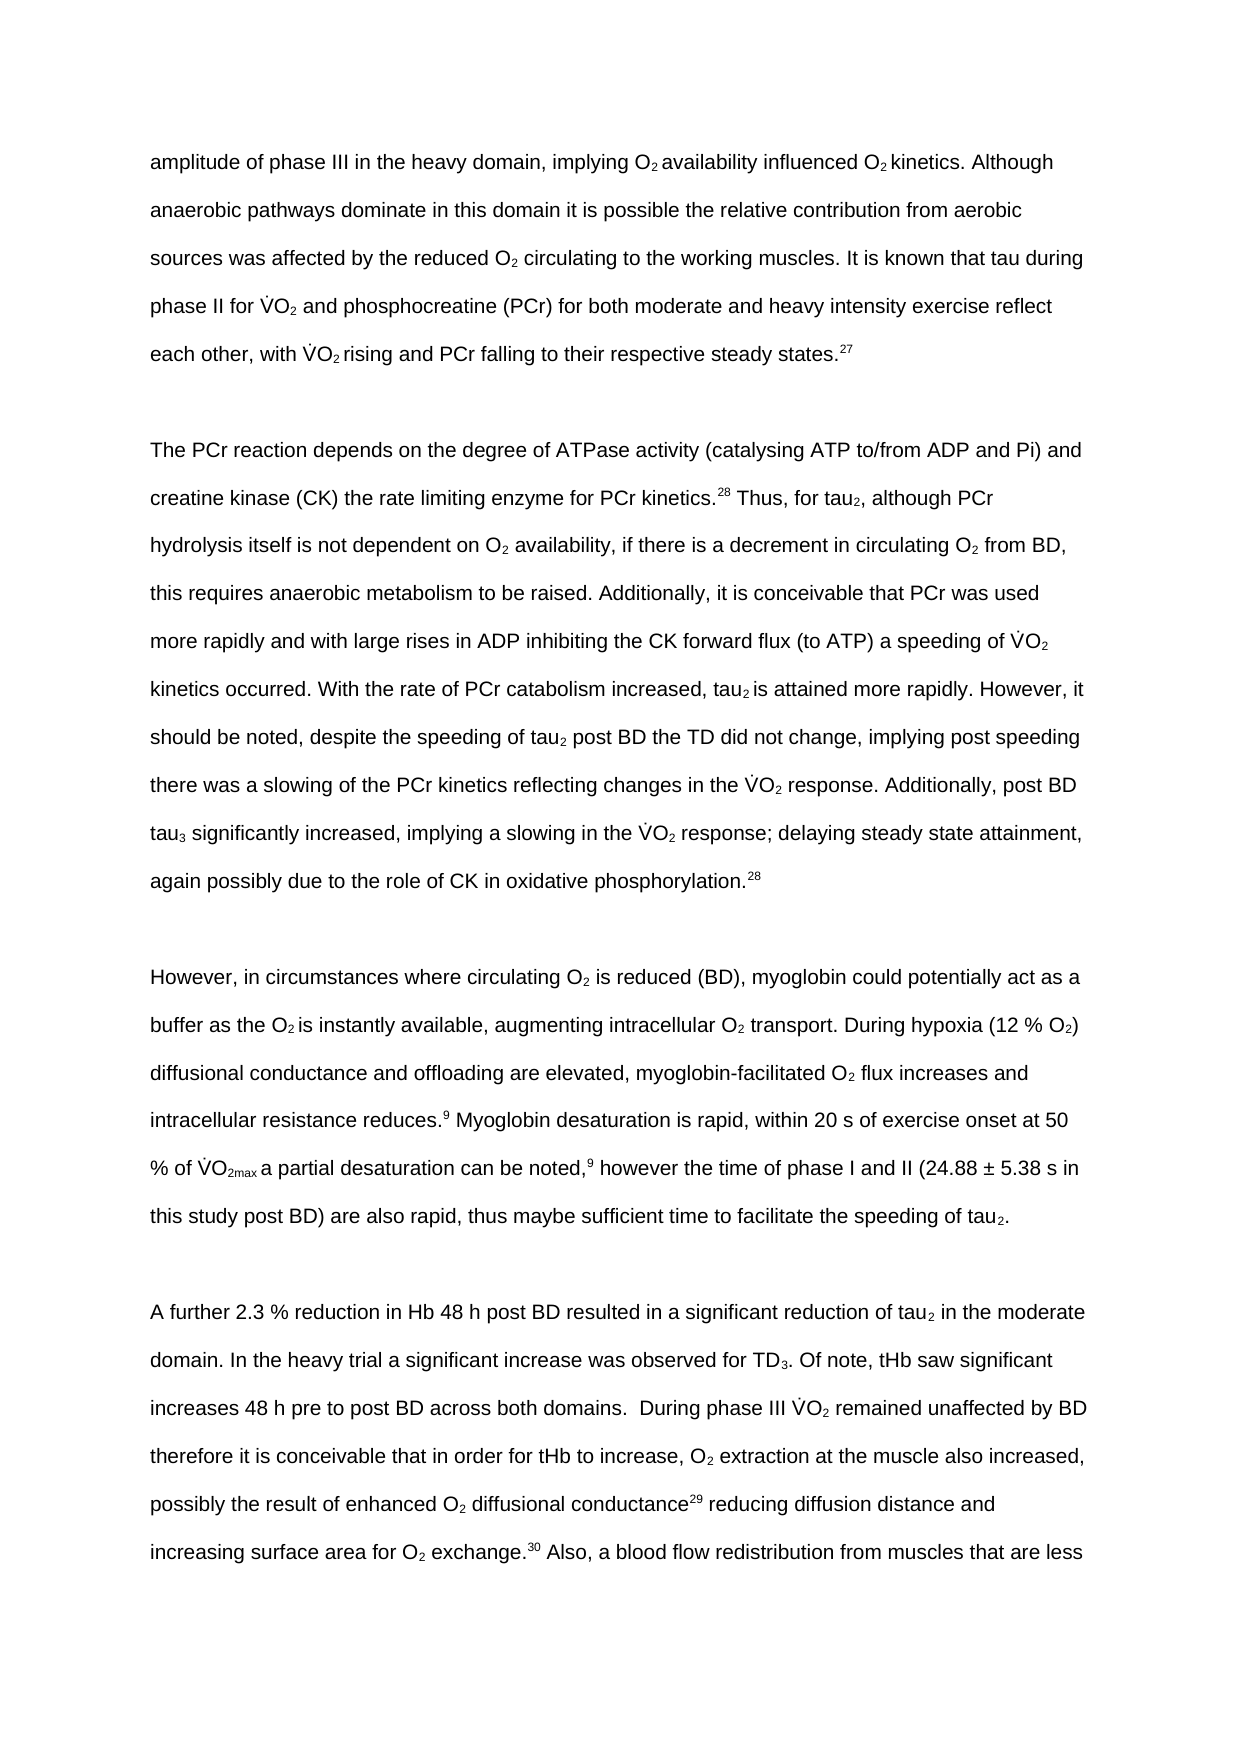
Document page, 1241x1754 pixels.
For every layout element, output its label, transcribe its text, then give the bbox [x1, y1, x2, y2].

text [150, 1300, 1090, 1563]
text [150, 150, 1090, 366]
text However, in circumstances where circulating O2 is reduced (BD), myoglobin could potentially act as a buffer as the O2 is instantly available, augmenting intracellular O2 transport. During hypoxia (12 % O2) diffusional conductance and offloading are elevated, myoglobin-facilitated O2 flux increases and intracellular resistance reduces.9 Myoglobin desaturation is rapid, within 20 s of exercise onset at 50 % of V̇O2max a partial desaturation can be noted,9 however the time of phase I and II (24.88 ± 5.38 s in this study post BD) are also rapid, thus maybe sufficient time to facilitate the speeding of tau2. [150, 964, 1090, 1228]
text The PCr reaction depends on the degree of ATPase activity (catalysing ATP to/from ADP and Pi) and creatine kinase (CK) the rate limiting enzyme for PCr kinetics.28 Thus, for tau2, although PCr hydrolysis itself is not dependent on O2 availability, if there is a decrement in circulating O2 from BD, this requires anaerobic metabolism to be raised. Additionally, it is conceivable that PCr was used more rapidly and with large rises in ADP inhibiting the CK forward flux (to ATP) a speeding of V̇O2 kinetics occurred. With the rate of PCr catabolism increased, tau2 is attained more rapidly. However, it should be noted, despite the speeding of tau2 post BD the TD did not change, implying post speeding there was a slowing of the PCr kinetics reflecting changes in the V̇O2 response. Additionally, post BD tau3 significantly increased, implying a slowing in the V̇O2 response; delaying steady state attainment, again possibly due to the role of CK in oxidative phosphorylation.28 [150, 437, 1090, 893]
